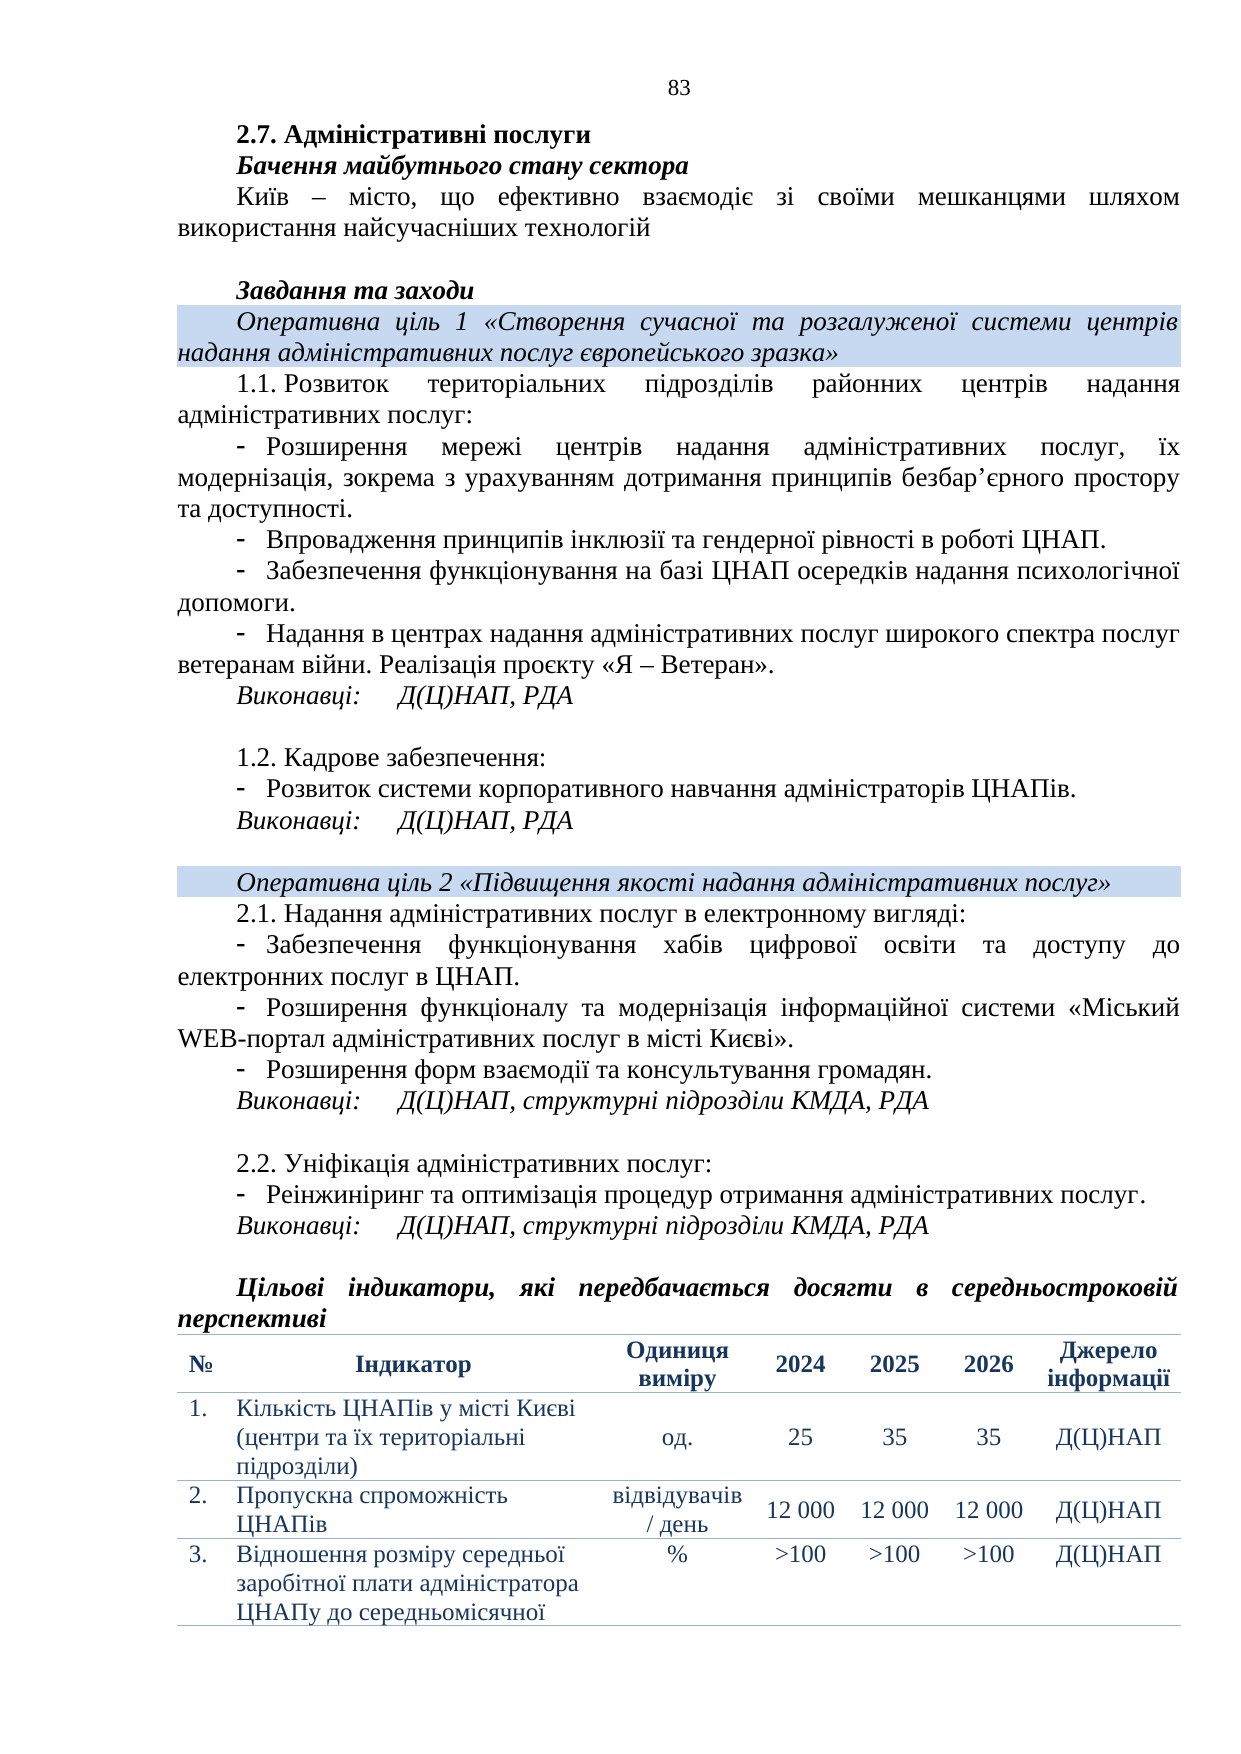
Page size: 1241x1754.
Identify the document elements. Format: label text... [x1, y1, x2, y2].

text 2.7. Адміністративні послуги [177, 118, 1181, 149]
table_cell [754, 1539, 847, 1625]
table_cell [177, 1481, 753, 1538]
list Забезпечення функціонування на базі ЦНАП осередків надання психологічної допомоги. [177, 554, 1181, 617]
list Забезпечення функціонування хабів цифрової освіти та доступу до електронних послуг в ЦНАП. [177, 928, 1181, 991]
text Виконавці: Д(Ц)НАП, РДА [177, 804, 1181, 835]
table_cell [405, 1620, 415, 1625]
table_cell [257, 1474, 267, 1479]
text Завдання та заходи [177, 274, 1181, 305]
text 2.2. Уніфікація адміністративних послуг: [177, 1147, 1181, 1178]
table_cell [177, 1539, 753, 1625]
text Оперативна ціль 2 «Підвищення якості надання адміністративних послуг» [177, 866, 1181, 897]
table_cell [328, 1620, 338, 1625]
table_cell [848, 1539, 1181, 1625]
list Розширення функціоналу та модернізація інформаційної системи «Міський WEB-портал адміністративних послуг в місті Києві». [177, 991, 1181, 1053]
text Київ – місто, що ефективно взаємодіє зі своїми мешканцями шляхом використання найсучасніших технологій [177, 180, 1181, 243]
text 2.1. Надання адміністративних послуг в електронному вигляді: [177, 897, 1181, 928]
text Оперативна ціль 1 «Створення сучасної та розгалуженої системи центрів надання адміністративних послуг європейського зразка» [177, 305, 1181, 367]
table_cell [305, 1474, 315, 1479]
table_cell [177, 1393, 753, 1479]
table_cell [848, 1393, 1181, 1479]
list Розвиток системи корпоративного навчання адміністраторів ЦНАПів. [177, 773, 1181, 804]
text Виконавці: Д(Ц)НАП, структурні підрозділи КМДА, РДА [177, 1209, 1181, 1240]
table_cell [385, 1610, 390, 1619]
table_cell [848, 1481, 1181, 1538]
list Надання в центрах надання адміністративних послуг широкого спектра послуг ветеранам війни. Реалізація проєкту «Я – Ветеран». [177, 617, 1181, 679]
text 1.1. Розвиток територіальних підрозділів районних центрів надання адміністративних послуг: [177, 367, 1181, 429]
text Виконавці: Д(Ц)НАП, структурні підрозділи КМДА, РДА [177, 1084, 1181, 1116]
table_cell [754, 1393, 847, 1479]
text Бачення майбутнього стану сектора [177, 149, 1181, 180]
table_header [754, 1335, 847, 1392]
list Реінжиніринг та оптимізація процедур отримання адміністративних послуг. [177, 1178, 1181, 1209]
text Цільові індикатори, які передбачається досягти в середньостроковій перспективі [177, 1271, 1181, 1334]
text 1.2. Кадрове забезпечення: [177, 741, 1181, 773]
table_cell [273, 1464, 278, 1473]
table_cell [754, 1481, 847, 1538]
list Впровадження принципів інклюзії та гендерної рівності в роботі ЦНАП. [177, 523, 1181, 554]
list Розширення форм взаємодії та консультування громадян. [177, 1053, 1181, 1084]
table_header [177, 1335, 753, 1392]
text Виконавці: Д(Ц)НАП, РДА [177, 679, 1181, 710]
list Розширення мережі центрів надання адміністративних послуг, їх модернізація, зокрема з урахуванням дотримання принципів безбар’єрного простору та доступності. [177, 429, 1181, 523]
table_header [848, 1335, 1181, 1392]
